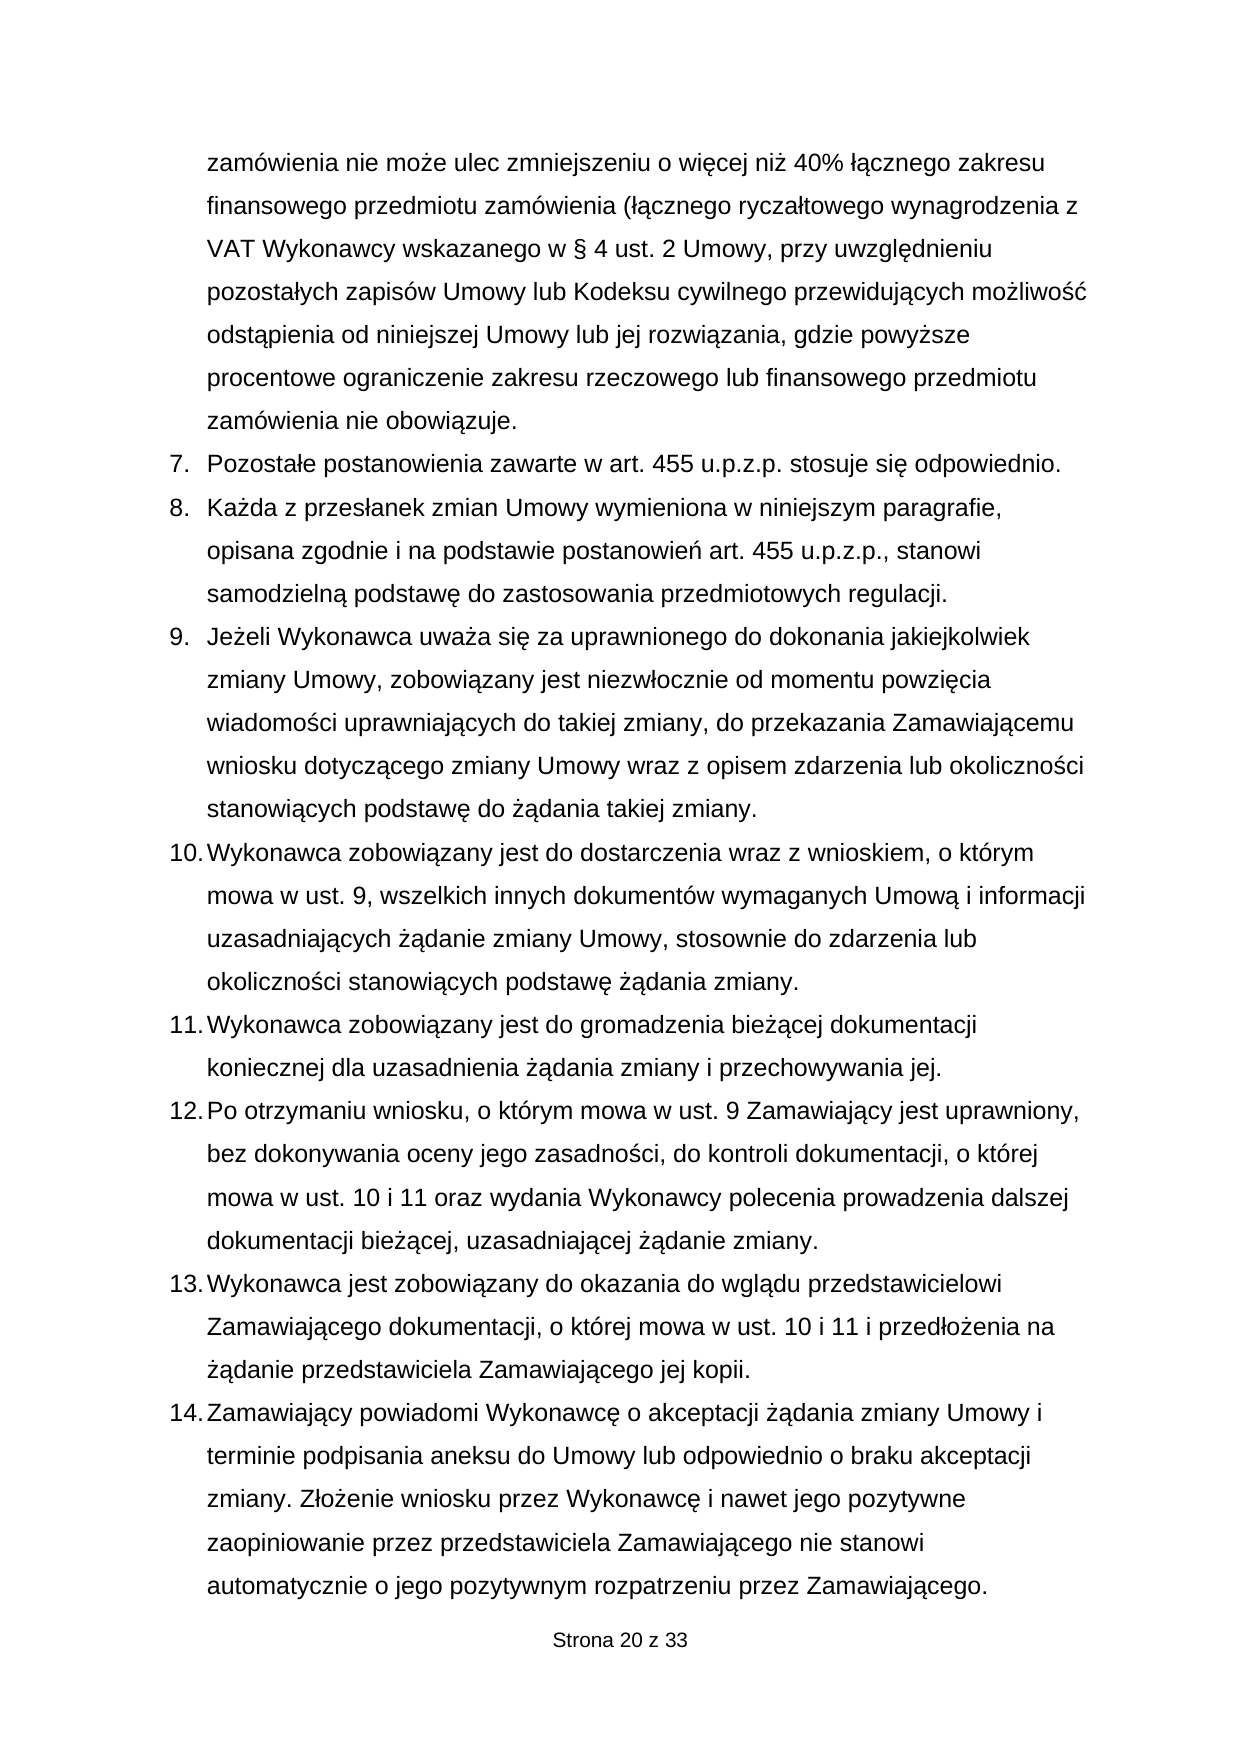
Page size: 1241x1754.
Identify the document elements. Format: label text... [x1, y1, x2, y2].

list Każda z przesłanek zmian Umowy wymieniona w niniejszym paragrafie, opisana zgodnie i na podstawie postanowień art. 455 u.p.z.p., stanowi samodzielną podstawę do zastosowania przedmiotowych regulacji. [169, 493, 1093, 608]
list Zamawiający powiadomi Wykonawcę o akceptacji żądania zmiany Umowy i terminie podpisania aneksu do Umowy lub odpowiednio o braku akceptacji zmiany. Złożenie wniosku przez Wykonawcę i nawet jego pozytywne zaopiniowanie przez przedstawiciela Zamawiającego nie stanowi automatycznie o jego pozytywnym rozpatrzeniu przez Zamawiającego. [169, 1398, 1093, 1599]
list Po otrzymaniu wniosku, o którym mowa w ust. 9 Zamawiający jest uprawniony, bez dokonywania oceny jego zasadności, do kontroli dokumentacji, o której mowa w ust. 10 i 11 oraz wydania Wykonawcy polecenia prowadzenia dalszej dokumentacji bieżącej, uzasadniającej żądanie zmiany. [169, 1096, 1093, 1254]
list Pozostałe postanowienia zawarte w art. 455 u.p.z.p. stosuje się odpowiednio. [169, 449, 1093, 478]
list Wykonawca jest zobowiązany do okazania do wglądu przedstawicielowi Zamawiającego dokumentacji, o której mowa w ust. 10 i 11 i przedłożenia na żądanie przedstawiciela Zamawiającego jej kopii. [169, 1269, 1093, 1384]
list Jeżeli Wykonawca uważa się za uprawnionego do dokonania jakiejkolwiek zmiany Umowy, zobowiązany jest niezwłocznie od momentu powzięcia wiadomości uprawniających do takiej zmiany, do przekazania Zamawiającemu wniosku dotyczącego zmiany Umowy wraz z opisem zdarzenia lub okoliczności stanowiących podstawę do żądania takiej zmiany. [169, 622, 1093, 823]
list Wykonawca zobowiązany jest do dostarczenia wraz z wnioskiem, o którym mowa w ust. 9, wszelkich innych dokumentów wymaganych Umową i informacji uzasadniających żądanie zmiany Umowy, stosownie do zdarzenia lub okoliczności stanowiących podstawę żądania zmiany. [169, 838, 1093, 996]
list Wykonawca zobowiązany jest do gromadzenia bieżącej dokumentacji koniecznej dla uzasadnienia żądania zmiany i przechowywania jej. [169, 1010, 1093, 1082]
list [169, 148, 1093, 435]
